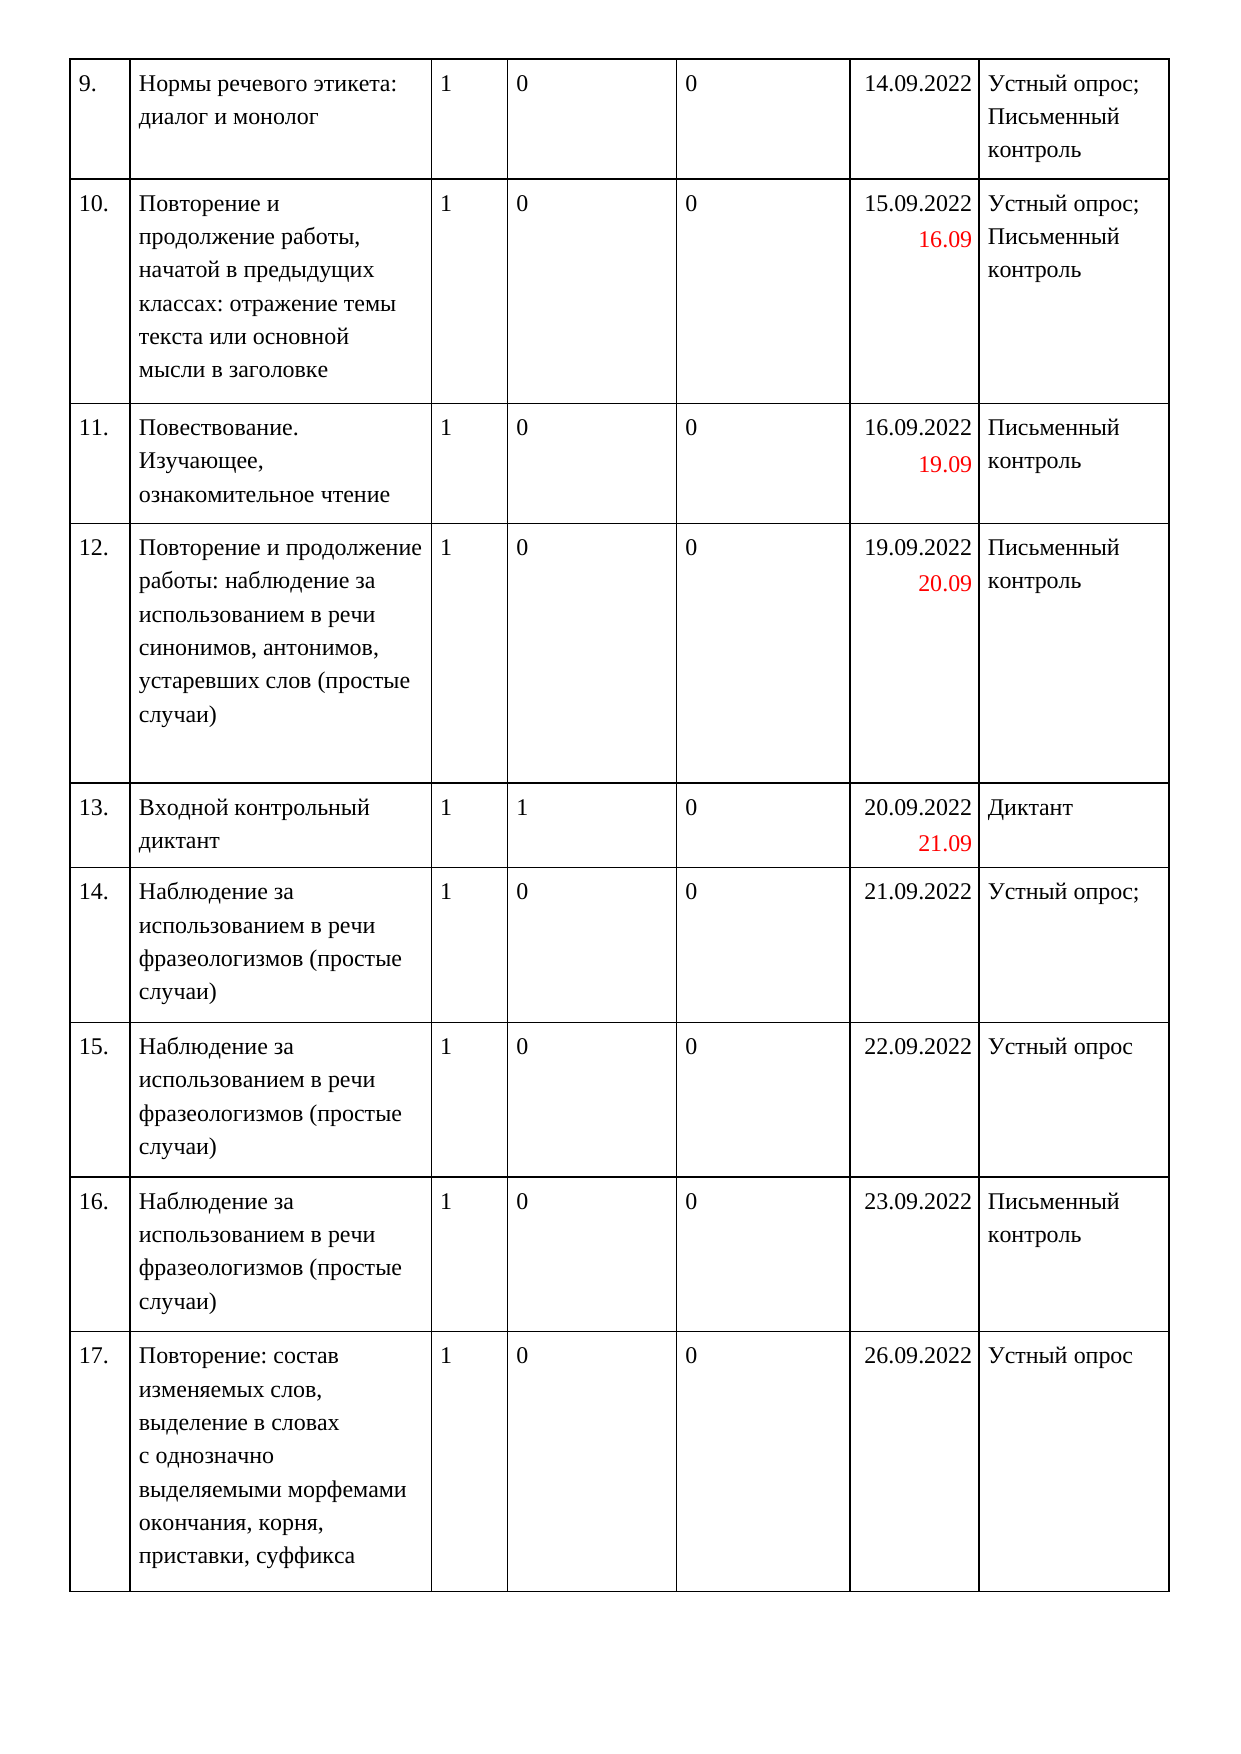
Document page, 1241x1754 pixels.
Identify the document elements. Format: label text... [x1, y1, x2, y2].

table_cell 26.09.2022 [851, 1332, 978, 1591]
table_cell Повторение и продолжение работы, начатой в предыдущих классах: отражение темы текста или основной мысли в заголовке [131, 180, 431, 403]
table_cell 1 [432, 868, 507, 1021]
table_cell 0 [508, 1178, 676, 1331]
table_cell Повторение и продолжение работы: наблюдение за использованием в речи синонимов, антонимов, устаревших слов (простые случаи) [131, 524, 431, 782]
table_cell 1 [432, 784, 507, 867]
table_cell Письменный контроль [980, 1178, 1168, 1331]
table_cell Устный опрос [980, 1023, 1168, 1176]
table_cell 1 [508, 784, 676, 867]
table_cell 15.09.2022 16.09 [851, 180, 978, 403]
table_cell 1 [432, 1023, 507, 1176]
table_cell 0 [508, 1023, 676, 1176]
table_cell 21.09.2022 [851, 868, 978, 1021]
table_cell Повествование. Изучающее, ознакомительное чтение [131, 404, 431, 522]
table_header 9. [71, 60, 129, 178]
table_cell 0 [677, 404, 849, 522]
table_header 14.09.2022 [851, 60, 978, 178]
table_cell Диктант [980, 784, 1168, 867]
table_cell 1 [432, 404, 507, 522]
table_cell 15. [71, 1023, 129, 1176]
table_cell 0 [677, 868, 849, 1021]
table_cell Входной контрольный диктант [131, 784, 431, 867]
table_cell Наблюдение за использованием в речи фразеологизмов (простые случаи) [131, 1178, 431, 1331]
table_cell 0 [508, 1332, 676, 1591]
table_cell 0 [677, 1332, 849, 1591]
table_cell Устный опрос [980, 1332, 1168, 1591]
table_header 0 [677, 60, 849, 178]
table_cell Устный опрос; [980, 868, 1168, 1021]
table_cell 19.09.2022 20.09 [851, 524, 978, 782]
table_cell 0 [677, 1178, 849, 1331]
table_cell 1 [432, 1332, 507, 1591]
table_cell 1 [432, 1178, 507, 1331]
table_cell 12. [71, 524, 129, 782]
table_cell 16.09.2022 19.09 [851, 404, 978, 522]
table_cell 1 [432, 524, 507, 782]
table_cell 22.09.2022 [851, 1023, 978, 1176]
table_header Устный опрос; Письменный контроль [980, 60, 1168, 178]
table_cell 0 [508, 180, 676, 403]
table_cell 0 [677, 524, 849, 782]
table_cell 23.09.2022 [851, 1178, 978, 1331]
table_header Нормы речевого этикета: диалог и монолог [131, 60, 431, 178]
table_cell 0 [508, 404, 676, 522]
table_cell Наблюдение за использованием в речи фразеологизмов (простые случаи) [131, 868, 431, 1021]
table_cell Наблюдение за использованием в речи фразеологизмов (простые случаи) [131, 1023, 431, 1176]
table_cell 17. [71, 1332, 129, 1591]
table_header 1 [432, 60, 507, 178]
table_cell 1 [432, 180, 507, 403]
table_header 0 [508, 60, 676, 178]
table_cell 16. [71, 1178, 129, 1331]
table_cell 0 [508, 524, 676, 782]
table_cell 14. [71, 868, 129, 1021]
table_cell 0 [677, 1023, 849, 1176]
table_cell 0 [677, 180, 849, 403]
table_cell Повторение: состав изменяемых слов, выделение в словах с однозначно выделяемыми морфемами окончания, корня, приставки, суффикса [131, 1332, 431, 1591]
table_cell 20.09.2022 21.09 [851, 784, 978, 867]
table_cell 0 [508, 868, 676, 1021]
table_cell 11. [71, 404, 129, 522]
table_cell Устный опрос; Письменный контроль [980, 180, 1168, 403]
table_cell 13. [71, 784, 129, 867]
table_cell 0 [677, 784, 849, 867]
table_cell 10. [71, 180, 129, 403]
table_cell Письменный контроль [980, 404, 1168, 522]
table_cell Письменный контроль [980, 524, 1168, 782]
